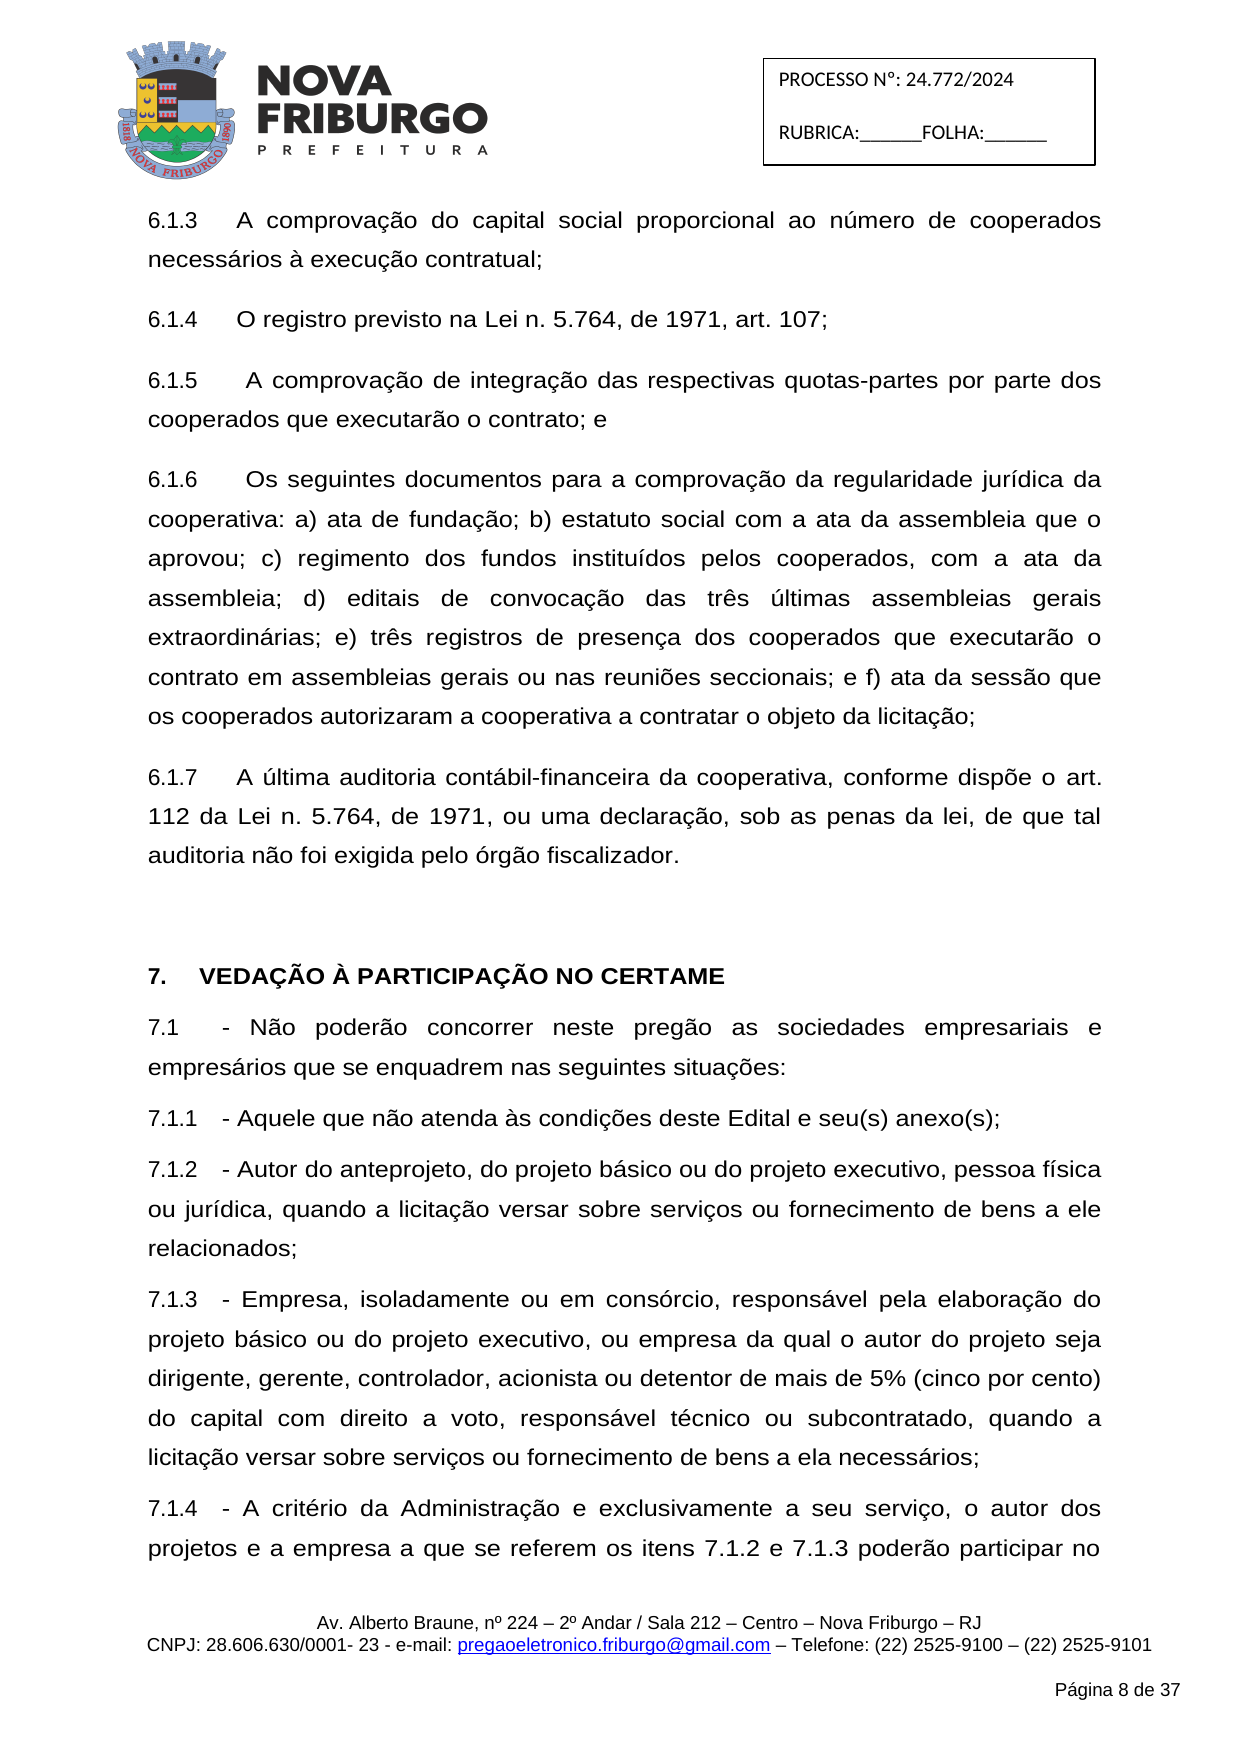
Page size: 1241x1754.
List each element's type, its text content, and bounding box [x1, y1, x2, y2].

list O registro previsto na Lei n. 5.764, de 1971, art. 107; [148, 306, 1103, 333]
list A comprovação de integração das respectivas quotas-partes por parte dos cooperados que executarão o contrato; e [148, 367, 1103, 432]
list A última auditoria contábil-financeira da cooperativa, conforme dispõe o art. 112 da Lei n. 5.764, de 1971, ou uma declaração, sob as penas da lei, de que tal auditoria não foi exigida pelo órgão fiscalizador. [148, 763, 1103, 869]
list A comprovação do capital social proporcional ao número de cooperados necessários à execução contratual; [148, 207, 1103, 273]
list VEDAÇÃO À PARTICIPAÇÃO NO CERTAME [148, 963, 1103, 989]
list - Empresa, isoladamente ou em consórcio, responsável pela elaboração do projeto básico ou do projeto executivo, ou empresa da qual o autor do projeto seja dirigente, gerente, controlador, acionista ou detentor de mais de 5% (cinco por cento) do capital com direito a voto, responsável técnico ou subcontratado, quando a licitação versar sobre serviços ou fornecimento de bens a ela necessários; [148, 1286, 1103, 1471]
list - Autor do anteprojeto, do projeto básico ou do projeto executivo, pessoa física ou jurídica, quando a licitação versar sobre serviços ou fornecimento de bens a ele relacionados; [148, 1156, 1103, 1261]
list - Não poderão concorrer neste pregão as sociedades empresariais e empresários que se enquadrem nas seguintes situações: [148, 1014, 1103, 1080]
list - Aquele que não atenda às condições deste Edital e seu(s) anexo(s); [148, 1105, 1103, 1131]
list Os seguintes documentos para a comprovação da regularidade jurídica da cooperativa: a) ata de fundação; b) estatuto social com a ata da assembleia que o aprovou; c) regimento dos fundos instituídos pelos cooperados, com a ata da assembleia; d) editais de convocação das três últimas assembleias gerais extraordinárias; e) três registros de presença dos cooperados que executarão o contrato em assembleias gerais ou nas reuniões seccionais; e f) ata da sessão que os cooperados autorizaram a cooperativa a contratar o objeto da licitação; [148, 466, 1103, 729]
picture [104, 35, 501, 181]
